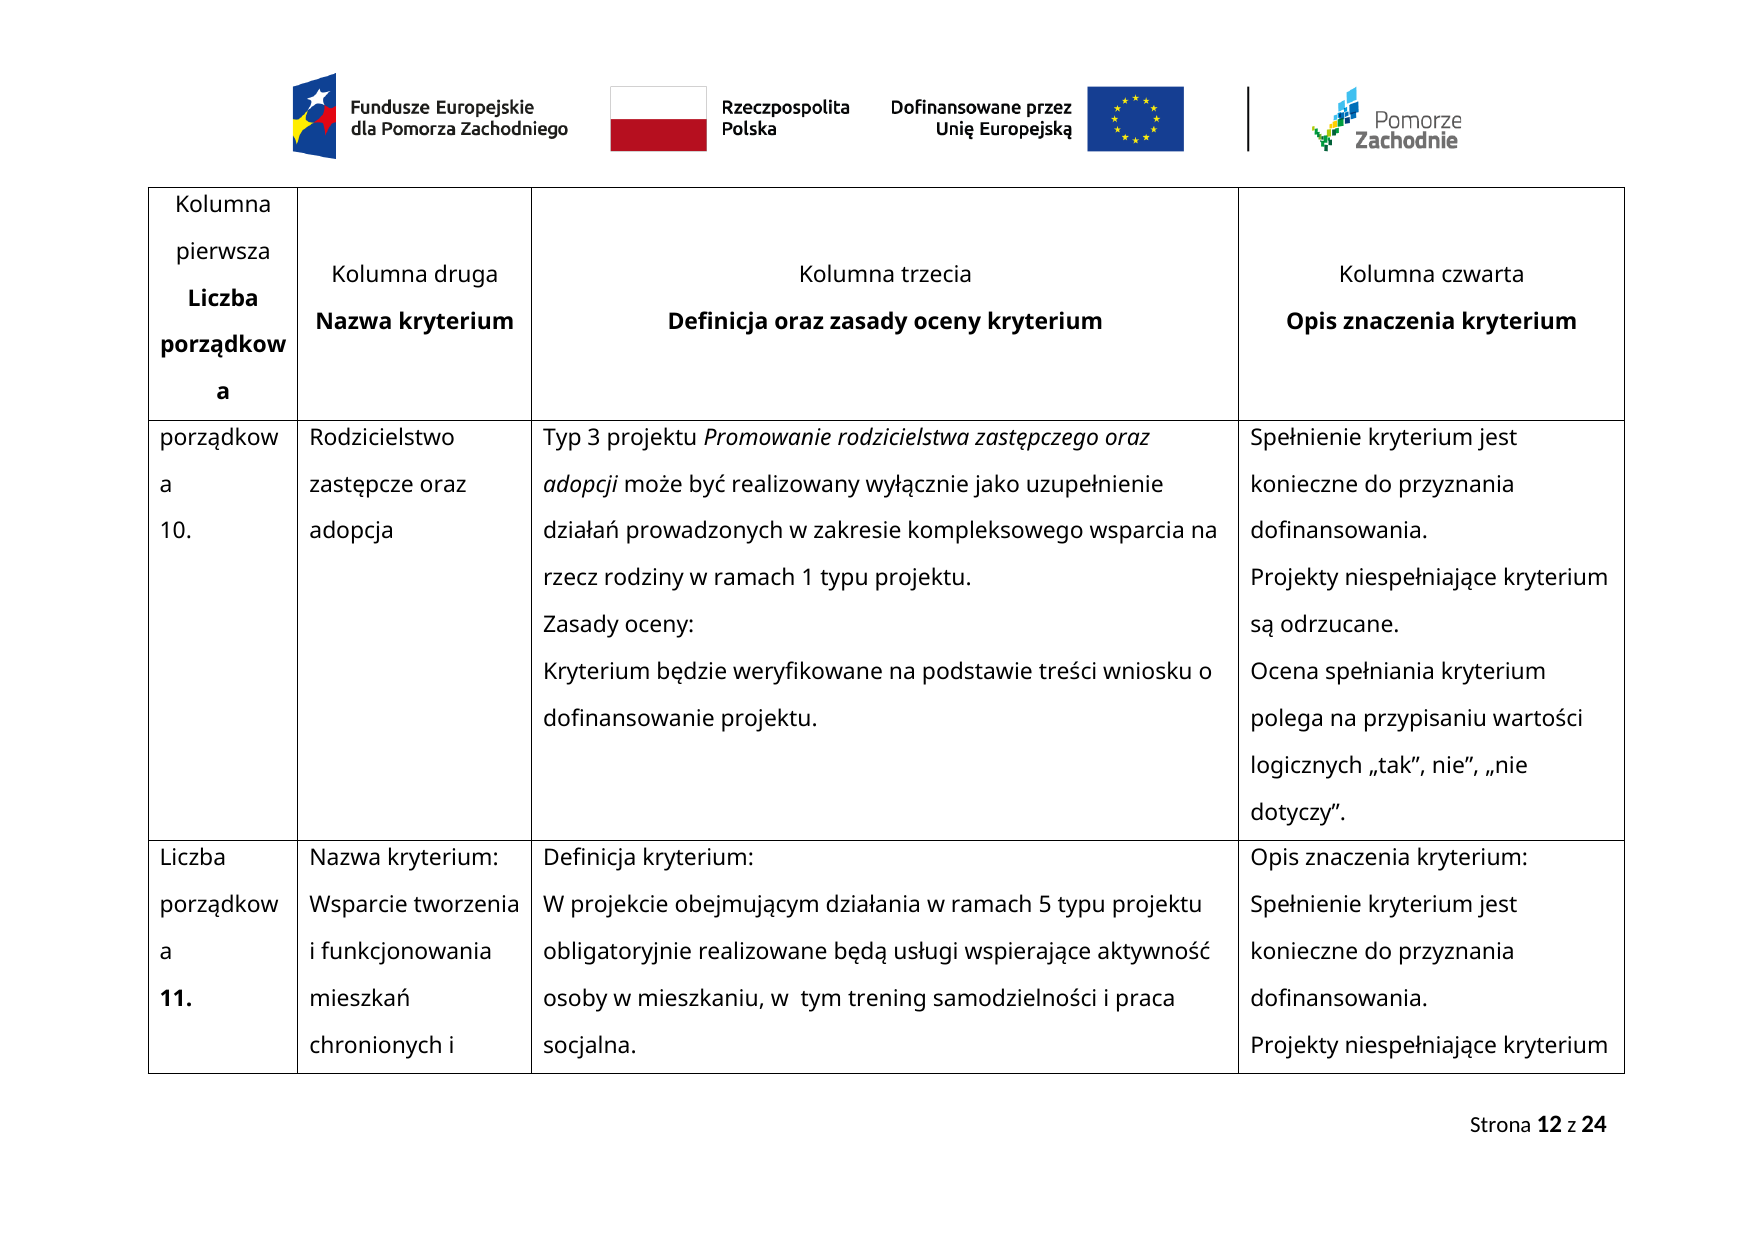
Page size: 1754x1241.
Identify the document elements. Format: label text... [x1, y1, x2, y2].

table_header Kolumna czwarta Opis znaczenia kryterium [1239, 188, 1624, 420]
table_cell Liczba porządkowa 11. [149, 841, 297, 1073]
table_header Kolumna trzecia Definicja oraz zasady oceny kryterium [532, 188, 1238, 420]
table_cell Definicja kryterium: Typ 3 projektu Promowanie rodzicielstwa zastępczego oraz adopcji może być realizowany wyłącznie jako uzupełnienie działań prowadzonych w zakresie kompleksowego wsparcia na rzecz rodziny w ramach 1 typu projektu. Zasady oceny: Kryterium będzie weryfikowane na podstawie treści wniosku o dofinansowanie projektu. [532, 421, 1238, 840]
table_cell Nazwa kryterium: Wsparcie tworzenia i funkcjonowania mieszkań chronionych i wspomaganych [298, 841, 531, 1073]
table_cell Opis znaczenia kryterium: Spełnienie kryterium jest konieczne do przyznania dofinansowania. Projekty niespełniające kryterium są odrzucane. Ocena spełniania kryterium polega na przypisaniu wartości logicznych „tak”, nie”, „nie dotyczy”. [1239, 841, 1624, 1073]
picture [292, 73, 1462, 159]
table_header Kolumna druga Nazwa kryterium [298, 188, 531, 420]
table_cell Definicja kryterium: W projekcie obejmującym działania w ramach 5 typu projektu obligatoryjnie realizowane będą usługi wspierające aktywność osoby w mieszkaniu, w tym trening samodzielności i praca socjalna. Zasady oceny: Kryterium będzie weryfikowane na podstawie treści wniosku o dofinansowanie projektu. [532, 841, 1238, 1073]
table_cell Opis znaczenia kryterium: Spełnienie kryterium jest konieczne do przyznania dofinansowania. Projekty niespełniające kryterium są odrzucane. Ocena spełniania kryterium polega na przypisaniu wartości logicznych „tak”, nie”, „nie dotyczy”. [1239, 421, 1624, 840]
table_header Kolumna pierwsza Liczba porządkowa [149, 188, 297, 420]
table_cell Nazwa kryterium: Rodzicielstwo zastępcze oraz adopcja [298, 421, 531, 840]
table_cell Liczba porządkowa 10. [149, 421, 297, 840]
